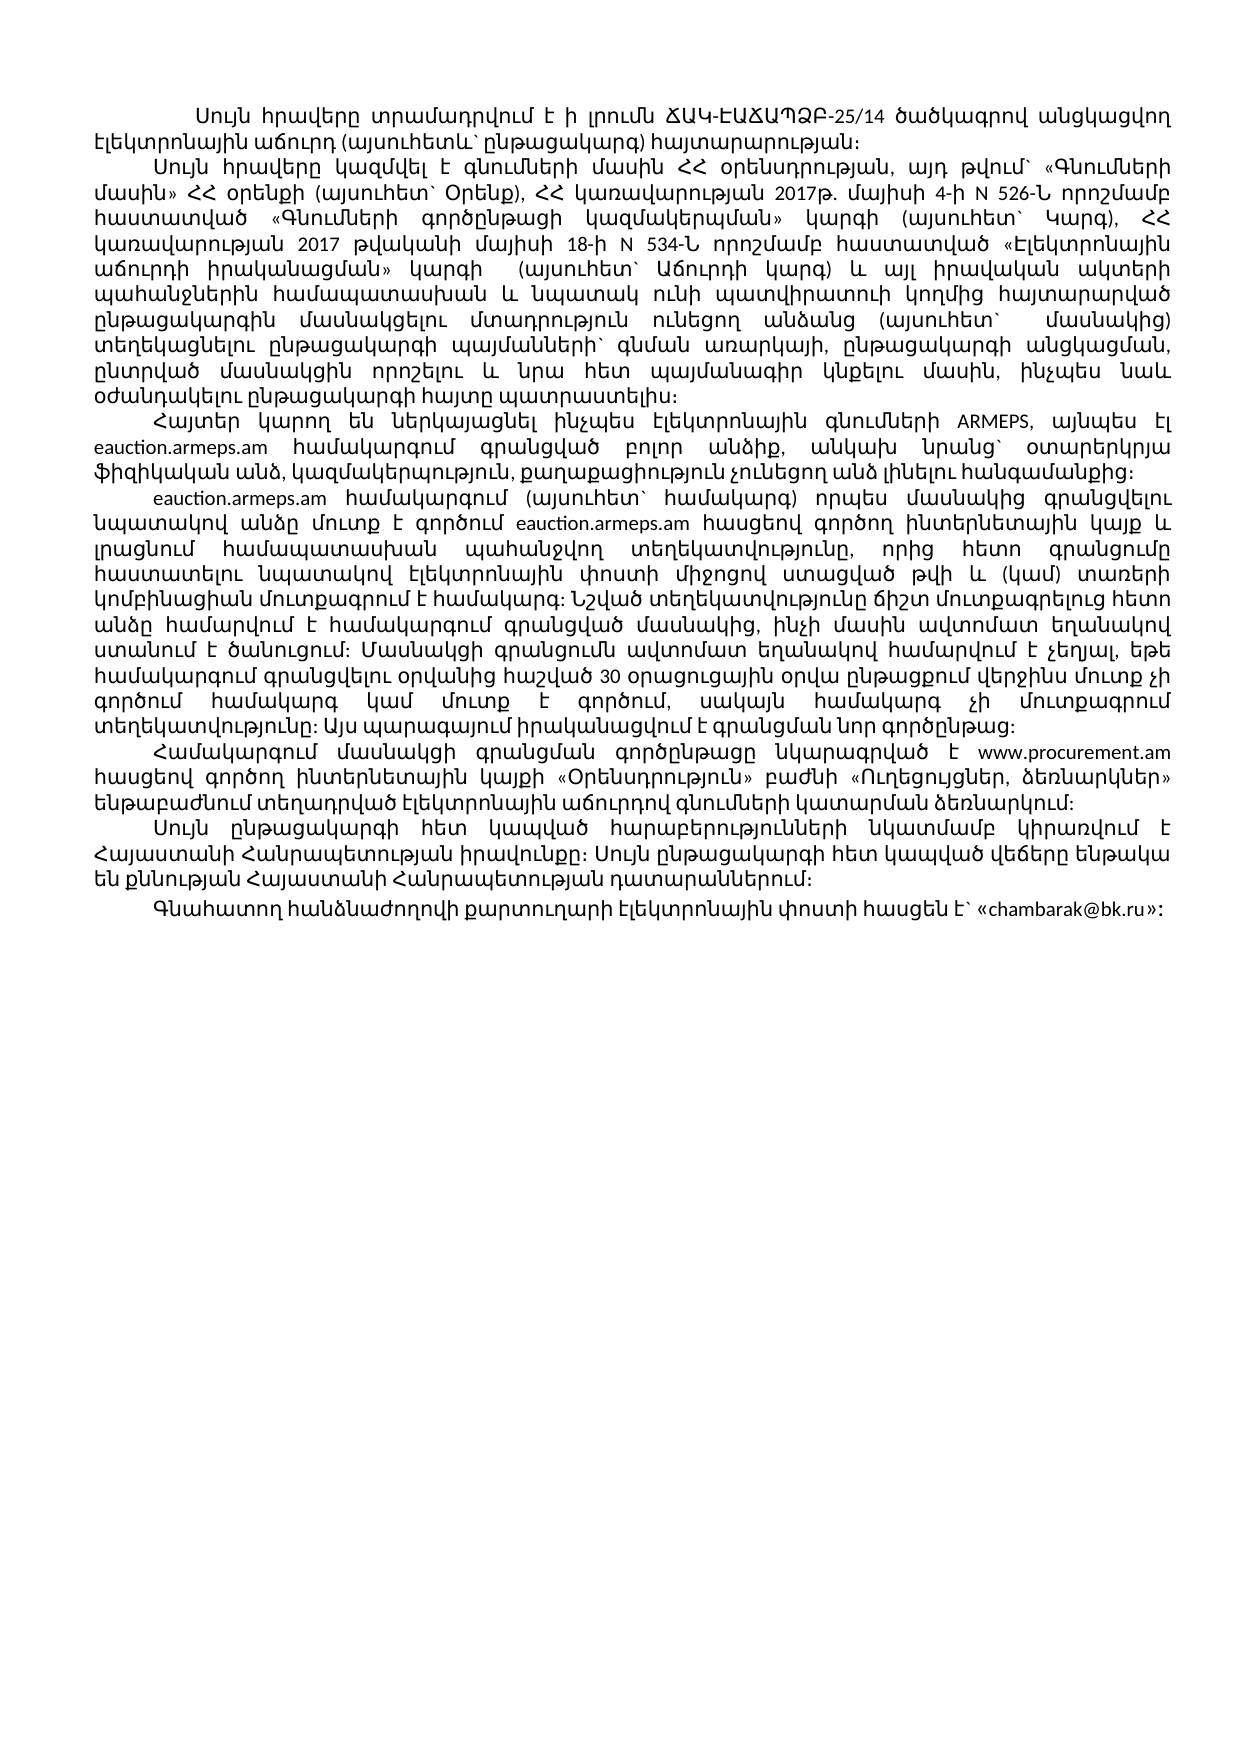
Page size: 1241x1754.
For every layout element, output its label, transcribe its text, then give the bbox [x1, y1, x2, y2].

text Գնահատող հանձնաժողովի քարտուղարի էլեկտրոնային փոստի հասցեն է` «chambarak@bk.ru»: [94, 892, 1171, 922]
text Սույն ընթացակարգի հետ կապված հարաբերությունների նկատմամբ կիրառվում է Հայաստանի Հանրապետության իրավունքը։ Սույն ընթացակարգի հետ կապված վեճերը ենթակա են քննության Հայաստանի Հանրապետության դատարաններում։ [94, 815, 1171, 892]
text Սույն հրավերը կազմվել է գնումների մասին ՀՀ օրենսդրության, այդ թվում` «Գնումների մասին» ՀՀ օրենքի (այսուհետ` Օրենք), ՀՀ կառավարության 2017թ. մայիսի 4-ի N 526-Ն որոշմամբ հաստատված «Գնումների գործընթացի կազմակերպման» կարգի (այսուհետ` Կարգ), ՀՀ կառավարության 2017 թվականի մայիսի 18-ի N 534-Ն որոշմամբ հաստատված «Էլեկտրոնային աճուրդի իրականացման» կարգի (այսուհետ` Աճուրդի կարգ) և այլ իրավական ակտերի պահանջներին համապատասխան և նպատակ ունի պատվիրատուի կողմից հայտարարված ընթացակարգին մասնակցելու մտադրություն ունեցող անձանց (այսուհետ` մասնակից) տեղեկացնելու ընթացակարգի պայմանների` գնման առարկայի, ընթացակարգի անցկացման, ընտրված մասնակցին որոշելու և նրա հետ պայմանագիր կնքելու մասին, ինչպես նաև օժանդակելու ընթացակարգի հայտը պատրաստելիս։ [94, 154, 1171, 409]
text eauction.armeps.am համակարգում (այսուհետ` համակարգ) որպես մասնակից գրանցվելու նպատակով անձը մուտք է գործում eauction.armeps.am հասցեով գործող ինտերնետային կայք և լրացնում համապատասխան պահանջվող տեղեկատվությունը, որից հետո գրանցումը հաստատելու նպատակով էլեկտրոնային փոստի միջոցով ստացված թվի և (կամ) տառերի կոմբինացիան մուտքագրում է համակարգ: Նշված տեղեկատվությունը ճիշտ մուտքագրելուց հետո անձը համարվում է համակարգում գրանցված մասնակից, ինչի մասին ավտոմատ եղանակով ստանում է ծանուցում: Մասնակցի գրանցումն ավտոմատ եղանակով համարվում է չեղյալ, եթե համակարգում գրանցվելու օրվանից հաշված 30 օրացուցային օրվա ընթացքում վերջինս մուտք չի գործում համակարգ կամ մուտք է գործում, սակայն համակարգ չի մուտքագրում տեղեկատվությունը: Այս պարագայում իրականացվում է գրանցման նոր գործընթաց: [94, 485, 1171, 739]
text Հայտեր կարող են ներկայացնել ինչպես էլեկտրոնային գնումների ARMEPS, այնպես էլ eauction.armeps.am համակարգում գրանցված բոլոր անձիք, անկախ նրանց` օտարերկրյա ֆիզիկական անձ, կազմակերպություն, քաղաքացիություն չունեցող անձ լինելու հանգամանքից։ [94, 409, 1171, 485]
text Սույն հրավերը տրամադրվում է ի լրումն ՃԱԿ-ԷԱՃԱՊՁԲ-25/14 ծածկագրով անցկացվող էլեկտրոնային աճուրդ (այսուհետև` ընթացակարգ) հայտարարության։ [94, 104, 1171, 154]
text Համակարգում մասնակցի գրանցման գործընթացը նկարագրված է www.procurement.am հասցեով գործող ինտերնետային կայքի «Օրենսդրություն» բաժնի «Ուղեցույցներ, ձեռնարկներ» ենթաբաժնում տեղադրված էլեկտրոնային աճուրդով գնումների կատարման ձեռնարկում: [94, 739, 1171, 815]
